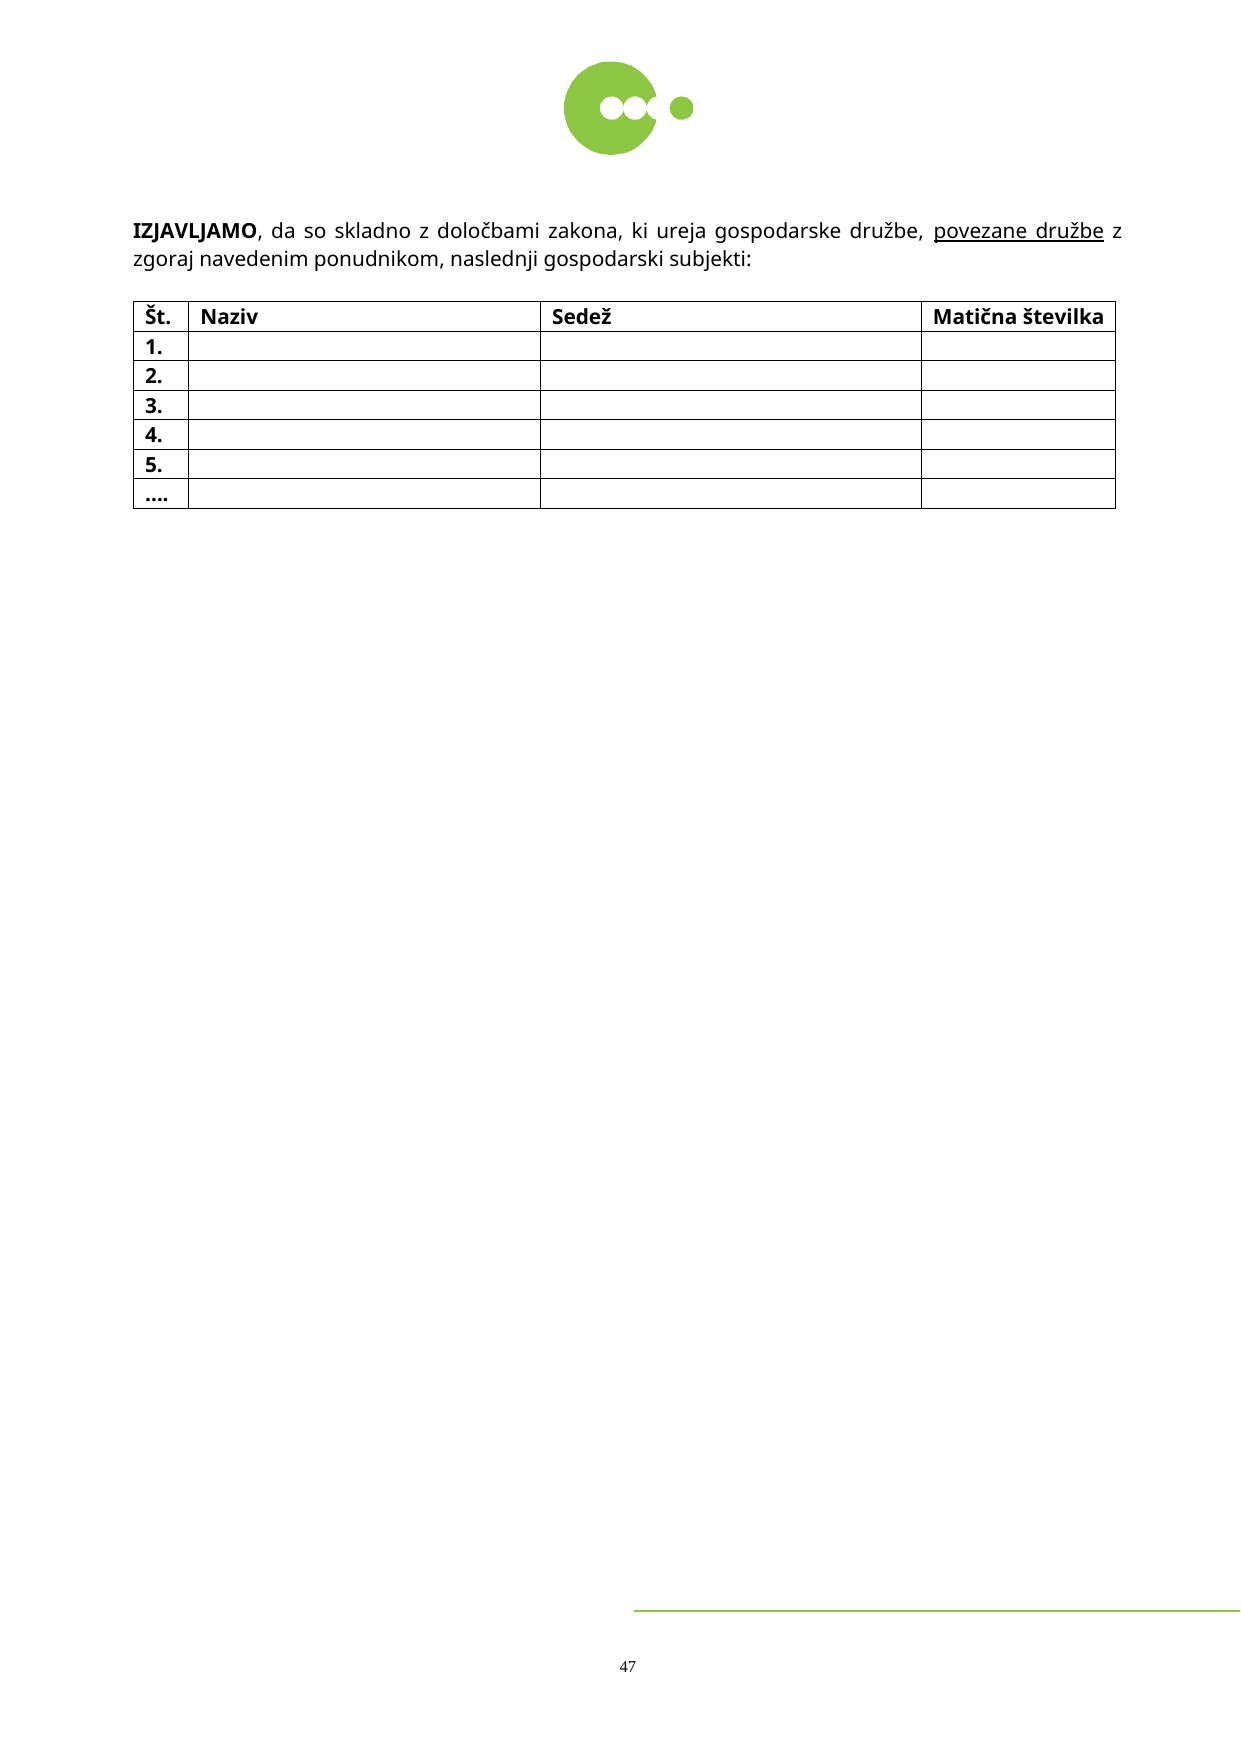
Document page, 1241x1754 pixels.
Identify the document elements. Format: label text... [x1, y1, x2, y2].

table_cell 1. [134, 332, 188, 360]
table_cell 3. [134, 391, 188, 419]
table_cell [541, 361, 921, 390]
table_cell [189, 450, 540, 478]
table_cell [541, 332, 921, 360]
table_cell [922, 332, 1115, 360]
table_cell 2. [134, 361, 188, 390]
table_cell 4. [134, 420, 188, 449]
table_cell [189, 479, 540, 508]
table_cell [189, 361, 540, 390]
table_cell [189, 391, 540, 419]
table_cell [541, 391, 921, 419]
table_header Matična številka [922, 302, 1115, 331]
table_cell [541, 420, 921, 449]
table_header Sedež [541, 302, 921, 331]
table_cell 5. [134, 450, 188, 478]
table_cell [189, 332, 540, 360]
table_cell [541, 450, 921, 478]
text IZJAVLJAMO, da so skladno z določbami zakona, ki ureja gospodarske družbe, povezane družbe z zgoraj navedenim ponudnikom, naslednji gospodarski subjekti: [133, 216, 1122, 273]
table_cell [189, 420, 540, 449]
table_cell [922, 361, 1115, 390]
table_header Št. [134, 302, 188, 331]
table_cell [541, 479, 921, 508]
table_cell [922, 479, 1115, 508]
table_cell [922, 450, 1115, 478]
table_cell [922, 420, 1115, 449]
table_cell …. [134, 479, 188, 508]
table_header Naziv [189, 302, 540, 331]
table_cell [922, 391, 1115, 419]
